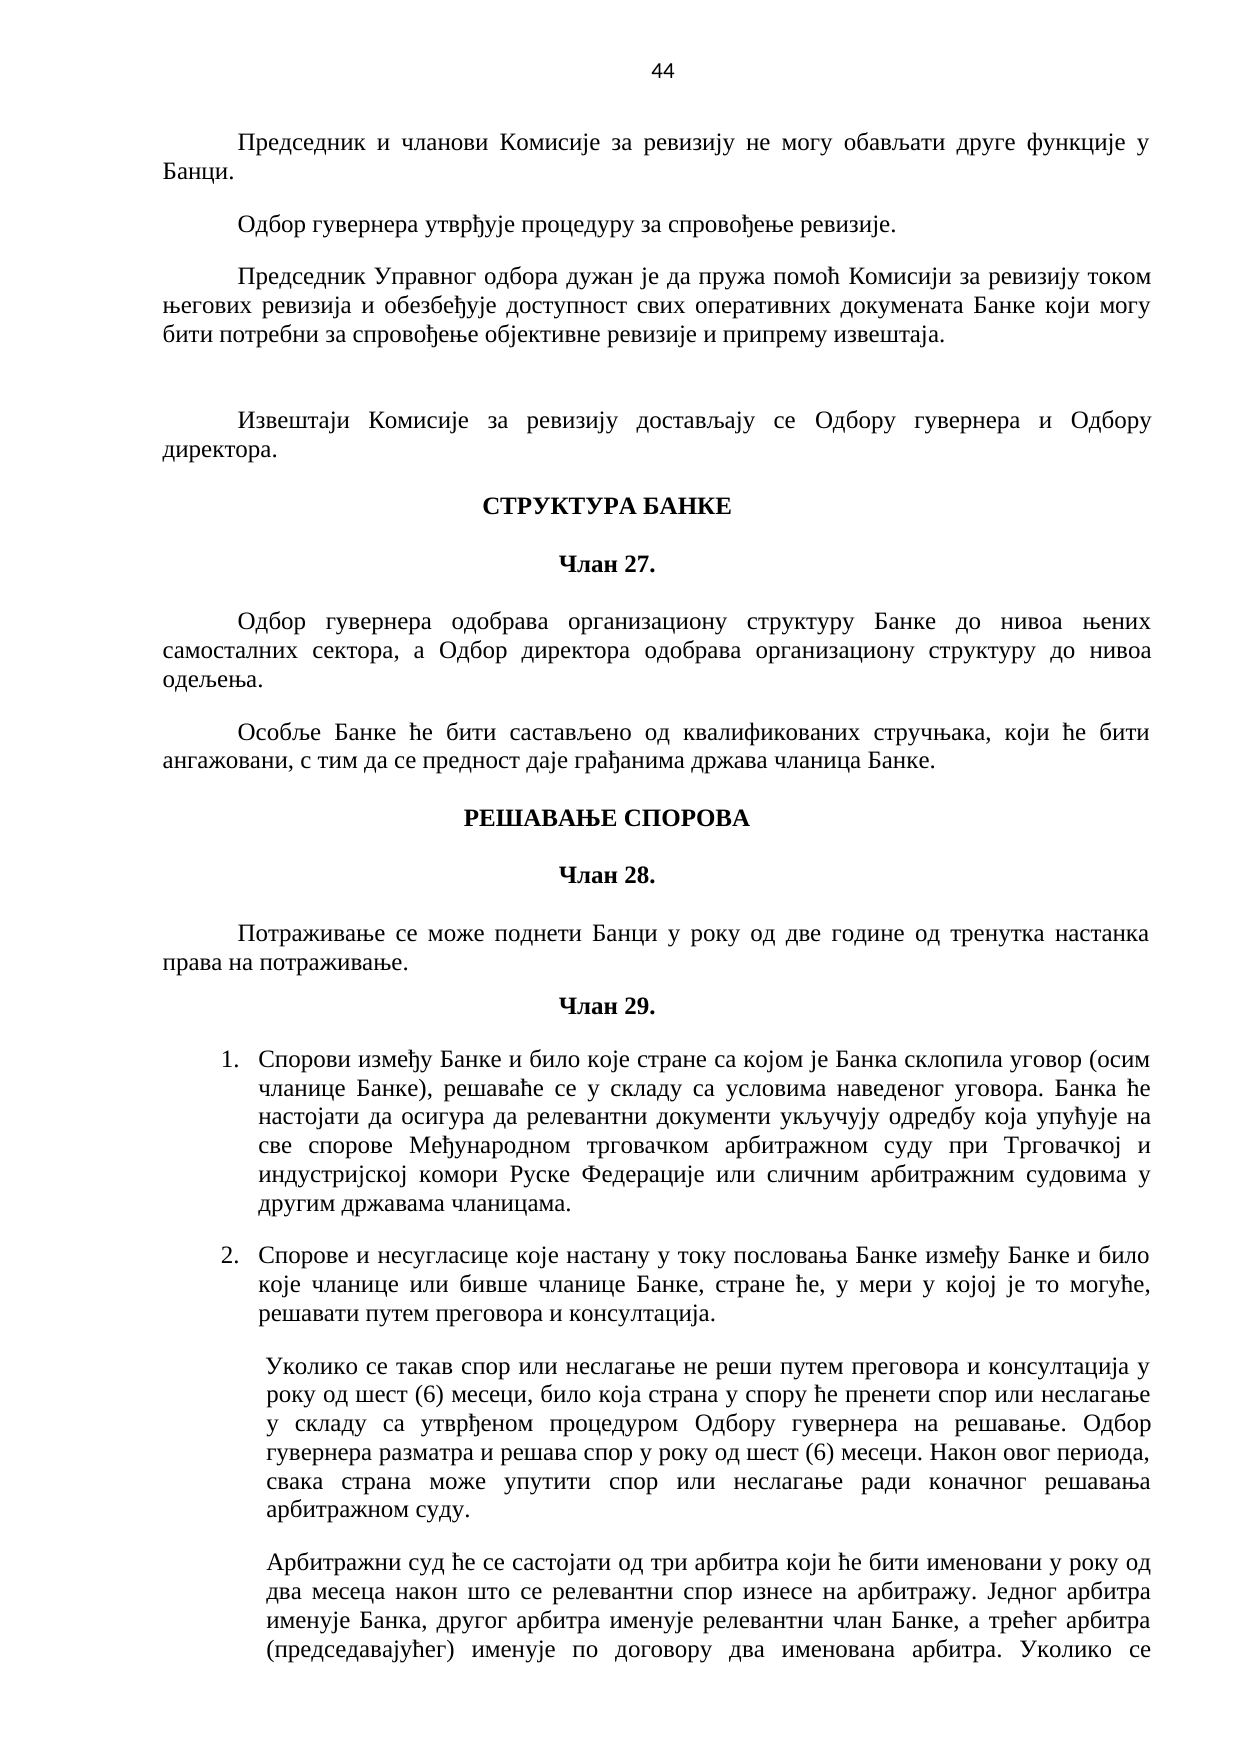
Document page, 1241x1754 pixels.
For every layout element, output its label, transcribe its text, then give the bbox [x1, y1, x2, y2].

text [266, 1547, 1152, 1662]
text Одбор гувернера одобрава организациону структуру Банке до нивоа њених самосталних сектора, а Одбор директора одобрава организациону структуру до нивоа одељења. [162, 606, 1152, 693]
text Члан 27. [162, 549, 1051, 578]
text Председник Управног одбора дужан је да пружа помоћ Комисији за ревизију током његових ревизија и обезбеђује доступност свих оперативних докумената Банке који могу бити потребни за спровођење објективне ревизије и припрему извештаја. [162, 261, 1152, 348]
text Особље Банке ће бити састављено од квалификованих стручњака, који ће бити ангажовани, с тим да се предност даје грађанима држава чланица Банке. [162, 717, 1151, 774]
text Одбор гувернера утврђује процедуру за спровођење ревизије. [162, 209, 1163, 237]
text Извештаји Комисије за ревизију достављају се Одбору гувернера и Одбору директора. [162, 405, 1152, 463]
text Потраживање се може поднети Банци у року од две године од тренутка настанка права на потраживање. [162, 918, 1151, 976]
text Уколико се такав спор или неслагање не реши путем преговора и консултација у року од шест (6) месеци, било која страна у спору ће пренети спор или неслагање у складу са утврђеном процедуром Одбору гувернера на решавање. Одбор гувернера разматра и решава спор у року од шест (6) месеци. Након овог периода, свака страна може упутити спор или неслагање ради коначног решавања арбитражном суду. [265, 1351, 1151, 1523]
text Члан 28. [162, 861, 1051, 889]
list Спорове и несугласице које настану у току пословања Банке између Банке и било које чланице или бивше чланице Банке, стране ће, у мери у којој је то могуће, решавати путем преговора и консултација. [221, 1241, 1151, 1327]
text СТРУКТУРА БАНКЕ [162, 491, 1051, 520]
text Председник и чланови Комисије за ревизију не могу обављати друге функције у Банци. [162, 127, 1151, 184]
text РЕШАВАЊЕ СПОРОВА [162, 803, 1051, 832]
list Спорови између Банке и било које стране са којом је Банка склопила уговор (осим чланице Банке), решаваће се у складу са условима наведеног уговора. Банка ће настојати да осигура да релевантни документи укључују одредбу која упућује на све спорове Међународном трговачком арбитражном суду при Трговачкој и индустријској комори Руске Федерације или сличним арбитражним судовима у другим државама чланицама. [221, 1044, 1152, 1216]
text Члан 29. [162, 991, 1051, 1020]
